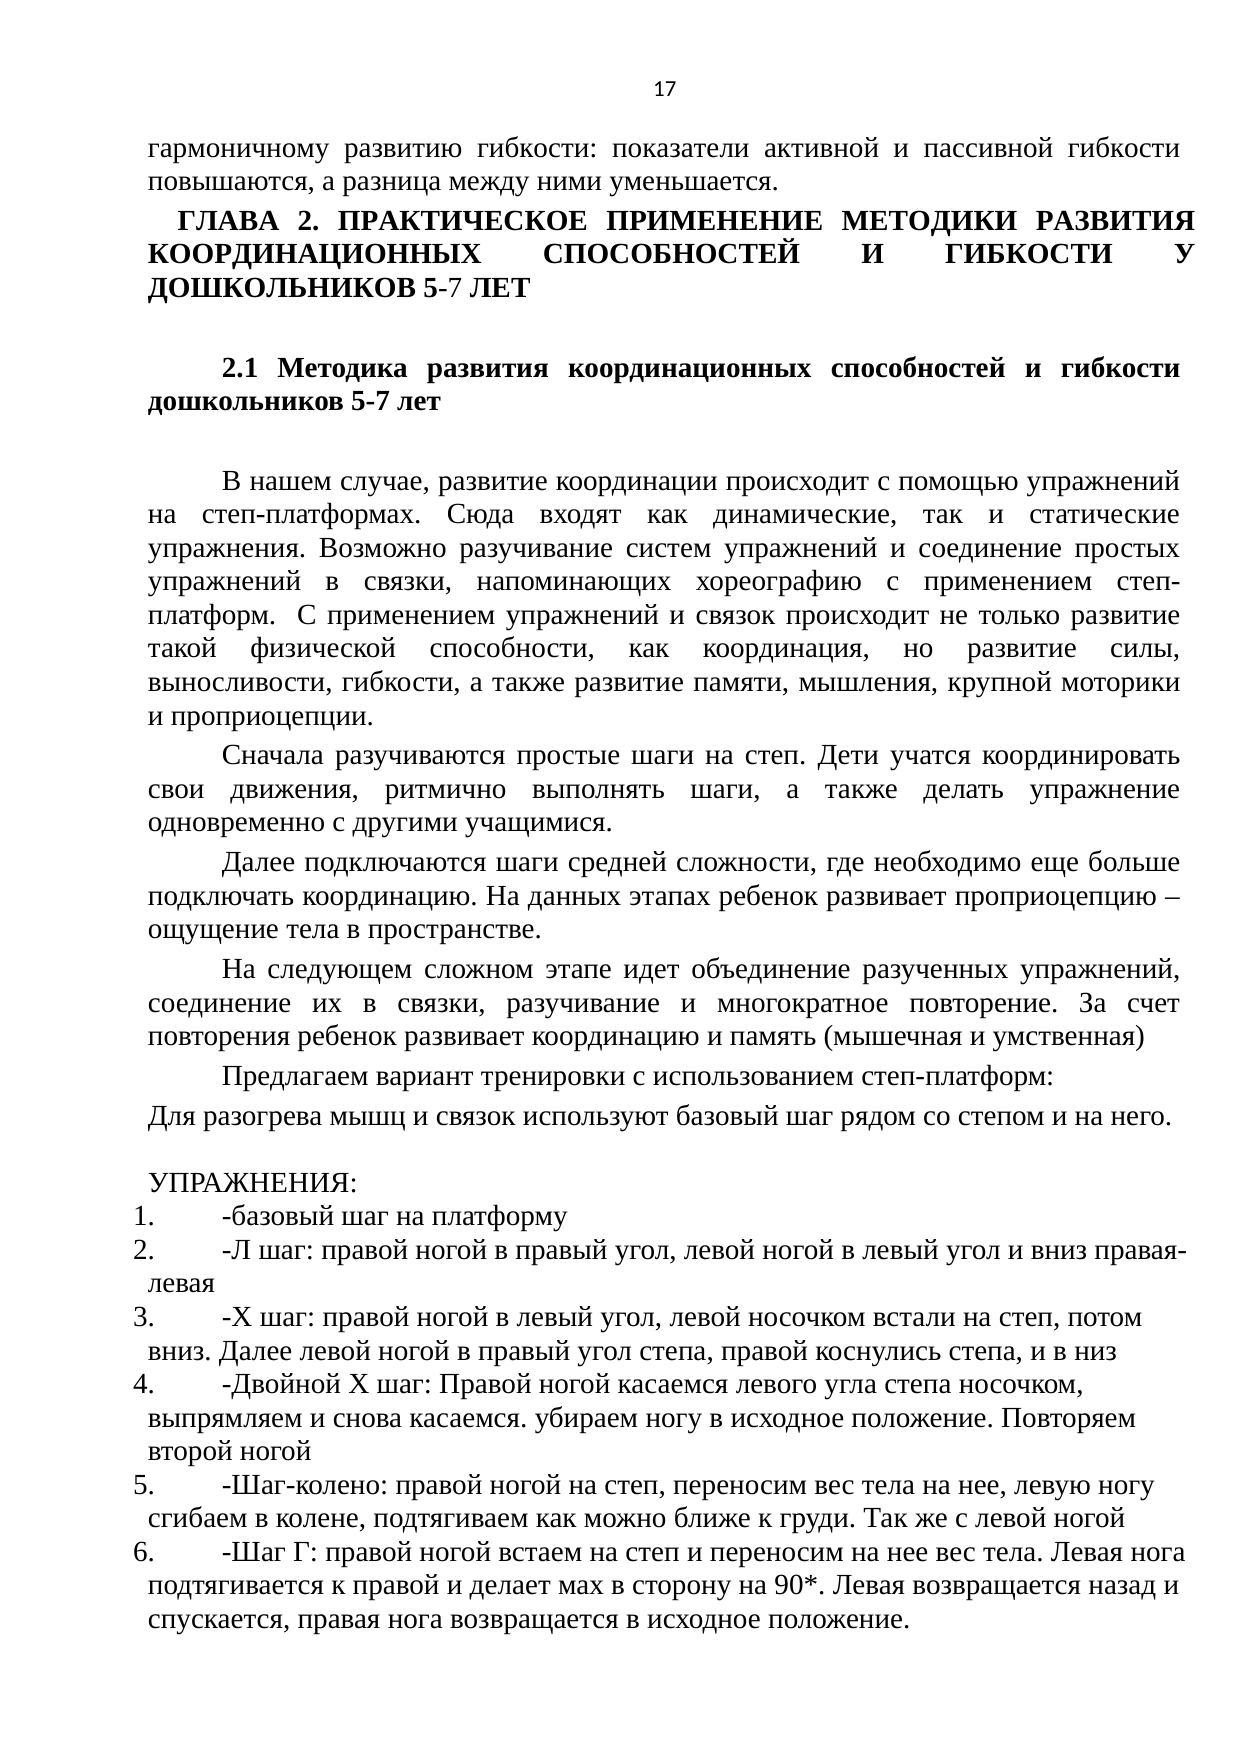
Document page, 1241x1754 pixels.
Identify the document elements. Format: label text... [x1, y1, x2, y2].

text ГЛАВА 2. ПРАКТИЧЕСКОЕ ПРИМЕНЕНИЕ МЕТОДИКИ РАЗВИТИЯ КООРДИНАЦИОННЫХ СПОСОБНОСТЕЙ И ГИБКОСТИ У ДОШКОЛЬНИКОВ 5-7 ЛЕТ [148, 203, 1196, 304]
list -Л шаг: правой ногой в правый угол, левой ногой в левый угол и вниз правая-левая [133, 1232, 1196, 1299]
text Для разогрева мышц и связок используют базовый шаг рядом со степом и на него. [148, 1098, 1196, 1131]
list -Шаг-колено: правой ногой на степ, переносим вес тела на нее, левую ногу сгибаем в колене, подтягиваем как можно ближе к груди. Так же с левой ногой [133, 1467, 1196, 1534]
text В нашем случае, развитие координации происходит с помощью упражнений на степ-платформах. Сюда входят как динамические, так и статические упражнения. Возможно разучивание систем упражнений и соединение простых упражнений в связки, напоминающих хореографию с применением степ-платформ. С применением упражнений и связок происходит не только развитие такой физической способности, как координация, но развитие силы, выносливости, гибкости, а также развитие памяти, мышления, крупной моторики и проприоцепции. [148, 463, 1181, 731]
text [148, 130, 1181, 197]
list -Х шаг: правой ногой в левый угол, левой носочком встали на степ, потом вниз. Далее левой ногой в правый угол степа, правой коснулись степа, и в низ [133, 1299, 1196, 1366]
text УПРАЖНЕНИЯ: [148, 1165, 1196, 1198]
text На следующем сложном этапе идет объединение разученных упражнений, соединение их в связки, разучивание и многократное повторение. За счет повторения ребенок развивает координацию и память (мышечная и умственная) [148, 951, 1181, 1052]
text Предлагаем вариант тренировки с использованием степ-платформ: [148, 1058, 1181, 1092]
text Далее подключаются шаги средней сложности, где необходимо еще больше подключать координацию. На данных этапах ребенок развивает проприоцепцию – ощущение тела в пространстве. [148, 844, 1181, 945]
list -Двойной Х шаг: Правой ногой касаемся левого угла степа носочком, выпрямляем и снова касаемся. убираем ногу в исходное положение. Повторяем второй ногой [133, 1366, 1196, 1467]
text Сначала разучиваются простые шаги на степ. Дети учатся координировать свои движения, ритмично выполнять шаги, а также делать упражнение одновременно с другими учащимися. [148, 737, 1181, 838]
list -базовый шаг на платформу [133, 1198, 1196, 1232]
text 2.1 Методика развития координационных способностей и гибкости дошкольников 5-7 лет [148, 350, 1181, 417]
list -Шаг Г: правой ногой встаем на степ и переносим на нее вес тела. Левая нога подтягивается к правой и делает мах в сторону на 90*. Левая возвращается назад и спускается, правая нога возвращается в исходное положение. [133, 1534, 1196, 1634]
